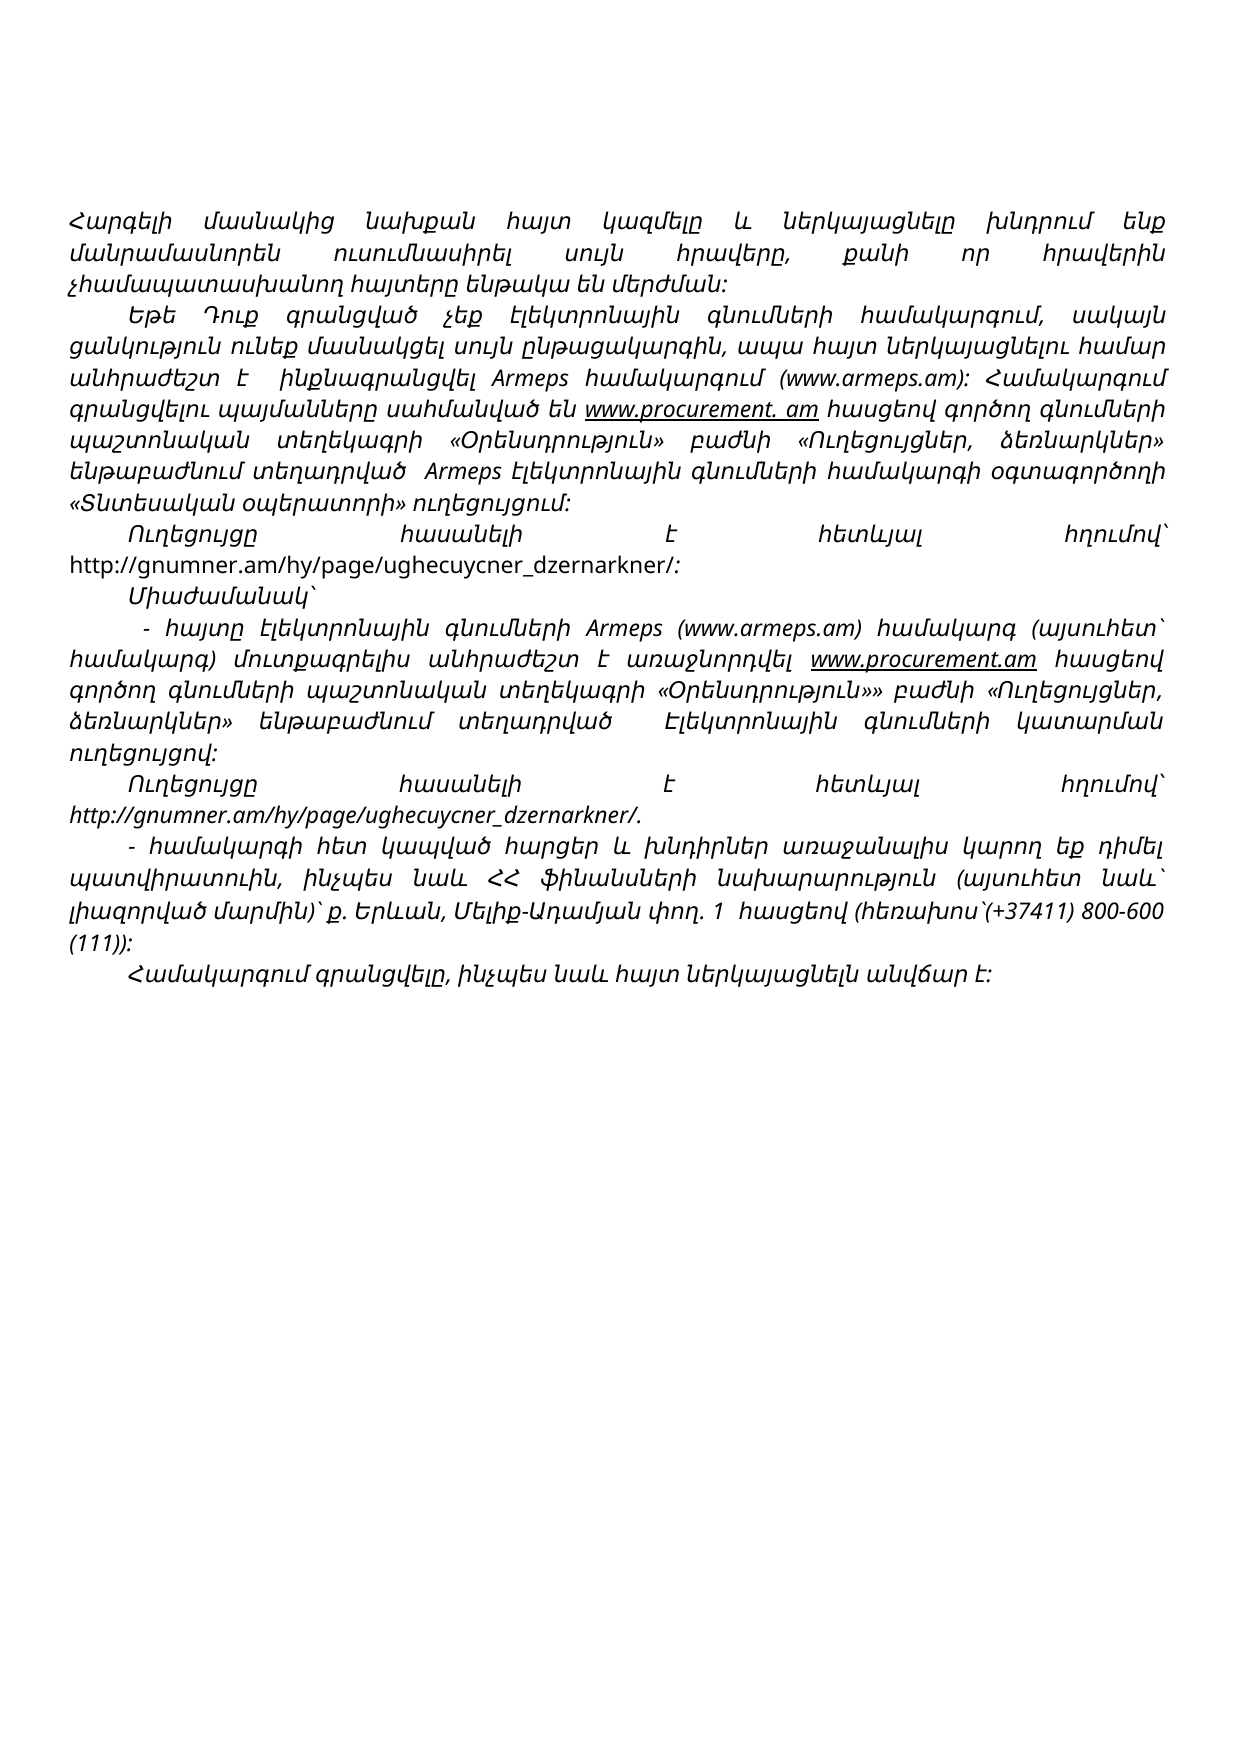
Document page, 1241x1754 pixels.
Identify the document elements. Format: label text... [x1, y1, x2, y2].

text - համակարգի հետ կապված հարցեր և խնդիրներ առաջանալիս կարող եք դիմել պատվիրատուին, ինչպես նաև ՀՀ ֆինանսների նախարարություն (այսուհետ նաև` լիազորված մարմին)` ք. Երևան, Մելիք-Ադամյան փող. 1 հասցեով (հեռախոս`(+37411) 800-600 (111)): [69, 830, 1167, 958]
text Ուղեցույցը հասանելի է հետևյալ հղումով՝ http://gnumner.am/hy/page/ughecuycner_dzernarkner/. [69, 768, 1167, 830]
text Եթե Դուք գրանցված չեք էլեկտրոնային գնումների համակարգում, սակայն ցանկություն ունեք մասնակցել սույն ընթացակարգին, ապա հայտ ներկայացնելու համար անհրաժեշտ է ինքնագրանցվել Armeps համակարգում (www.armeps.am): Համակարգում գրանցվելու պայմանները սահմանված են www.procurement. am հասցեով գործող գնումների պաշտոնական տեղեկագրի «Օրենսդրություն» բաժնի «Ուղեցույցներ, ձեռնարկներ» ենթաբաժնում տեղադրված Armeps էլեկտրոնային գնումների համակարգի օգտագործողի «Տնտեսական օպերատորի» ուղեցույցում: [69, 299, 1167, 518]
text - հայտը էլեկտրոնային գնումների Armeps (www.armeps.am) համակարգ (այսուհետ` համակարգ) մուտքագրելիս անհրաժեշտ է առաջնորդվել www.procurement.am հասցեով գործող գնումների պաշտոնական տեղեկագրի «Օրենսդրություն»» բաժնի «Ուղեցույցներ, ձեռնարկներ» ենթաբաժնում տեղադրված Էլեկտրոնային գնումների կատարման ուղեցույցով: [69, 612, 1167, 768]
text Ուղեցույցը հասանելի է հետևյալ հղումով՝ http://gnumner.am/hy/page/ughecuycner_dzernarkner/: [69, 518, 1167, 580]
text Հարգելի մասնակից նախքան հայտ կազմելը և ներկայացնելը խնդրում ենք մանրամասնորեն ուսումնասիրել սույն հրավերը, քանի որ հրավերին չհամապատասխանող հայտերը ենթակա են մերժման: [69, 205, 1167, 299]
text Համակարգում գրանցվելը, ինչպես նաև հայտ ներկայացնելն անվճար է: [69, 958, 1167, 989]
text Միաժամանակ՝ [69, 580, 1167, 612]
